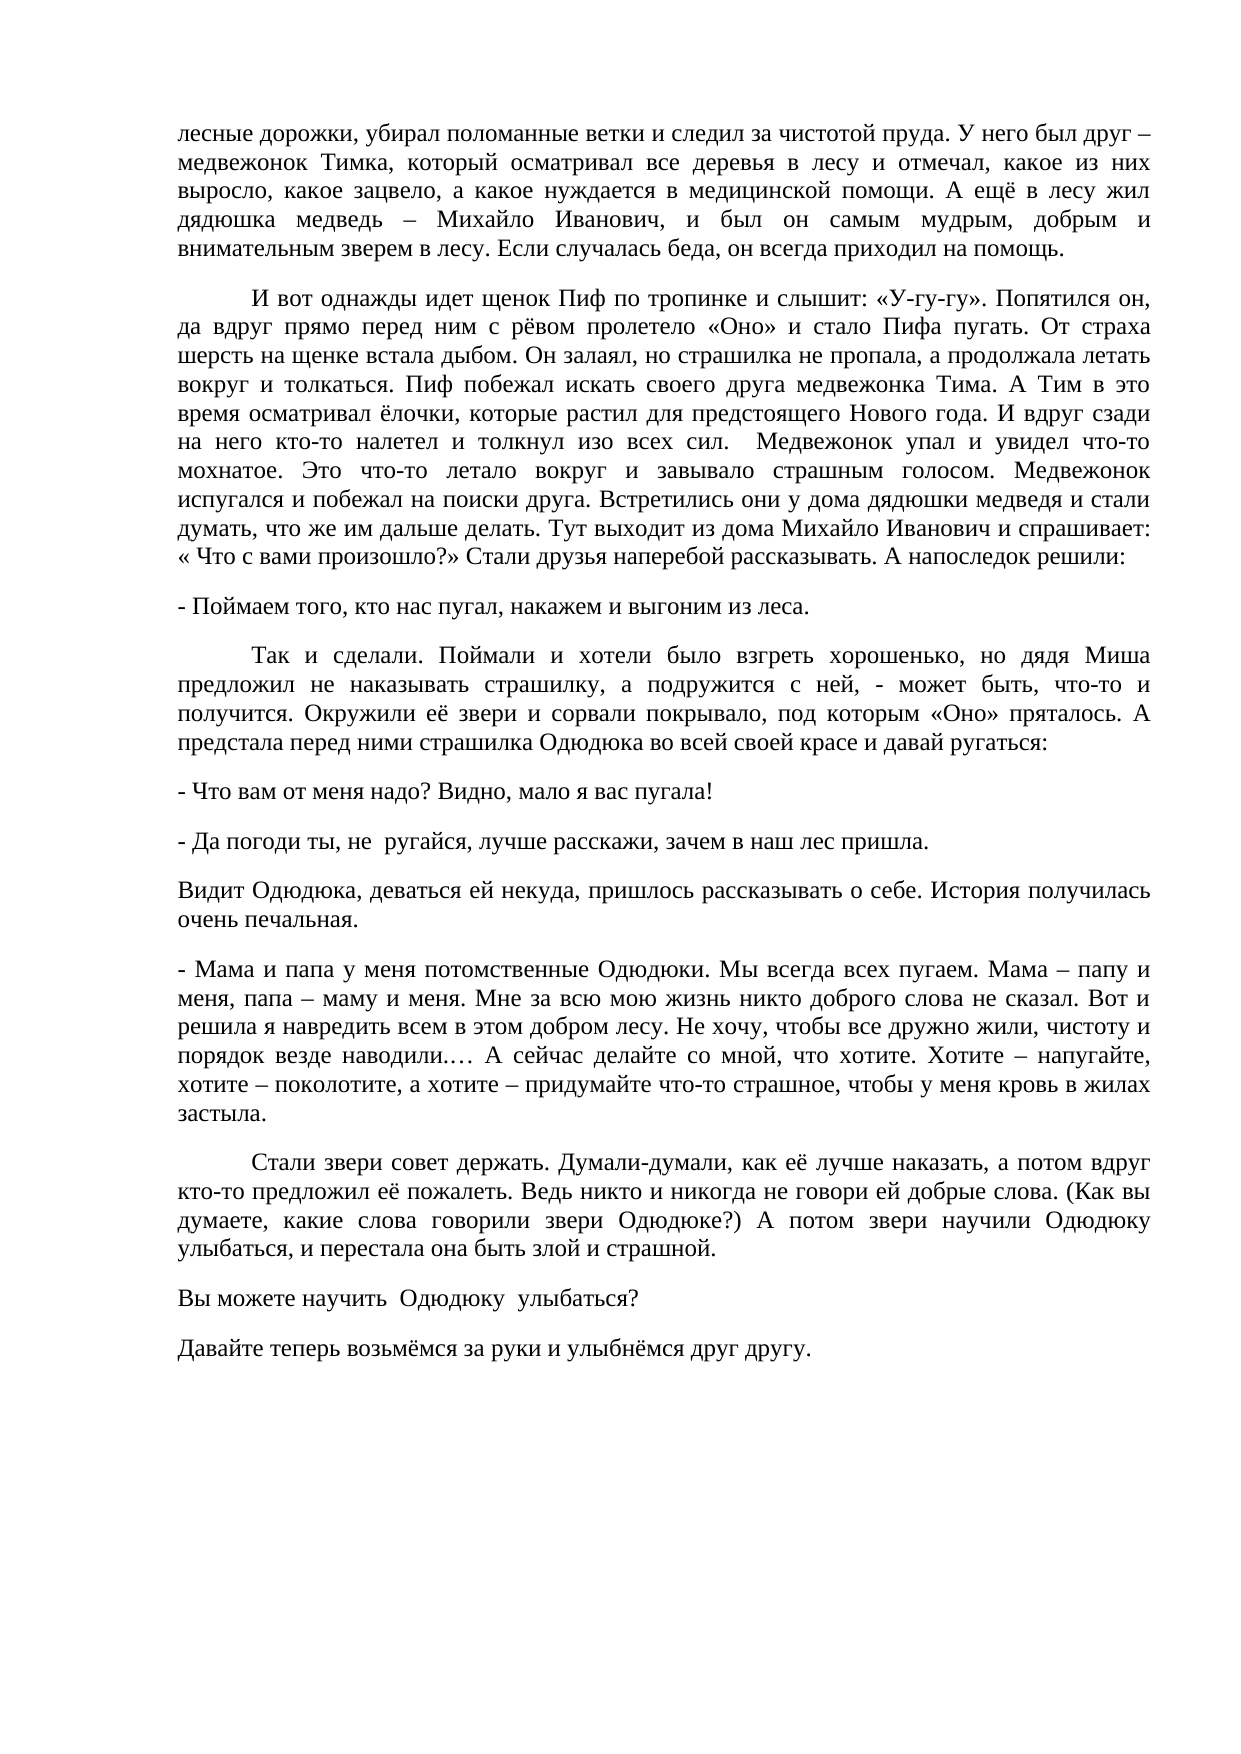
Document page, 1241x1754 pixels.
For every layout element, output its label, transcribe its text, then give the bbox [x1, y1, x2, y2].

text Давайте теперь возьмёмся за руки и улыбнёмся друг другу. [177, 1333, 1152, 1361]
text - Мама и папа у меня потомственные Одюдюки. Мы всегда всех пугаем. Мама – папу и меня, папа – маму и меня. Мне за всю мою жизнь никто доброго слова не сказал. Вот и решила я навредить всем в этом добром лесу. Не хочу, чтобы все дружно жили, чистоту и порядок везде наводили.… А сейчас делайте со мной, что хотите. Хотите – напугайте, хотите – поколотите, а хотите – придумайте что-то страшное, чтобы у меня кровь в жилах застыла. [177, 954, 1152, 1126]
text Вы можете научить Одюдюку улыбаться? [177, 1283, 1152, 1312]
text Так и сделали. Поймали и хотели было взгреть хорошенько, но дядя Миша предложил не наказывать страшилку, а подружится с ней, - может быть, что-то и получится. Окружили её звери и сорвали покрывало, под которым «Оно» пряталось. А предстала перед ними страшилка Одюдюка во всей своей красе и давай ругаться: [177, 641, 1152, 756]
text Видит Одюдюка, деваться ей некуда, пришлось рассказывать о себе. История получилась очень печальная. [177, 876, 1152, 933]
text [177, 118, 1152, 262]
text - Да погоди ты, не ругайся, лучше расскажи, зачем в наш лес пришла. [177, 826, 1152, 855]
text Стали звери совет держать. Думали-думали, как её лучше наказать, а потом вдруг кто-то предложил её пожалеть. Ведь никто и никогда не говори ей добрые слова. (Как вы думаете, какие слова говорили звери Одюдюке?) А потом звери научили Одюдюку улыбаться, и перестала она быть злой и страшной. [177, 1147, 1152, 1262]
text - Поймаем того, кто нас пугал, накажем и выгоним из леса. [177, 591, 1152, 620]
text - Что вам от меня надо? Видно, мало я вас пугала! [177, 776, 1152, 805]
text И вот однажды идет щенок Пиф по тропинке и слышит: «У-гу-гу». Попятился он, да вдруг прямо перед ним с рёвом пролетело «Оно» и стало Пифа пугать. От страха шерсть на щенке встала дыбом. Он залаял, но страшилка не пропала, а продолжала летать вокруг и толкаться. Пиф побежал искать своего друга медвежонка Тима. А Тим в это время осматривал ёлочки, которые растил для предстоящего Нового года. И вдруг сзади на него кто-то налетел и толкнул изо всех сил. Медвежонок упал и увидел что-то мохнатое. Это что-то летало вокруг и завывало страшным голосом. Медвежонок испугался и побежал на поиски друга. Встретились они у дома дядюшки медведя и стали думать, что же им дальше делать. Тут выходит из дома Михайло Иванович и спрашивает: « Что с вами произошло?» Стали друзья наперебой рассказывать. А напоследок решили: [177, 283, 1152, 570]
